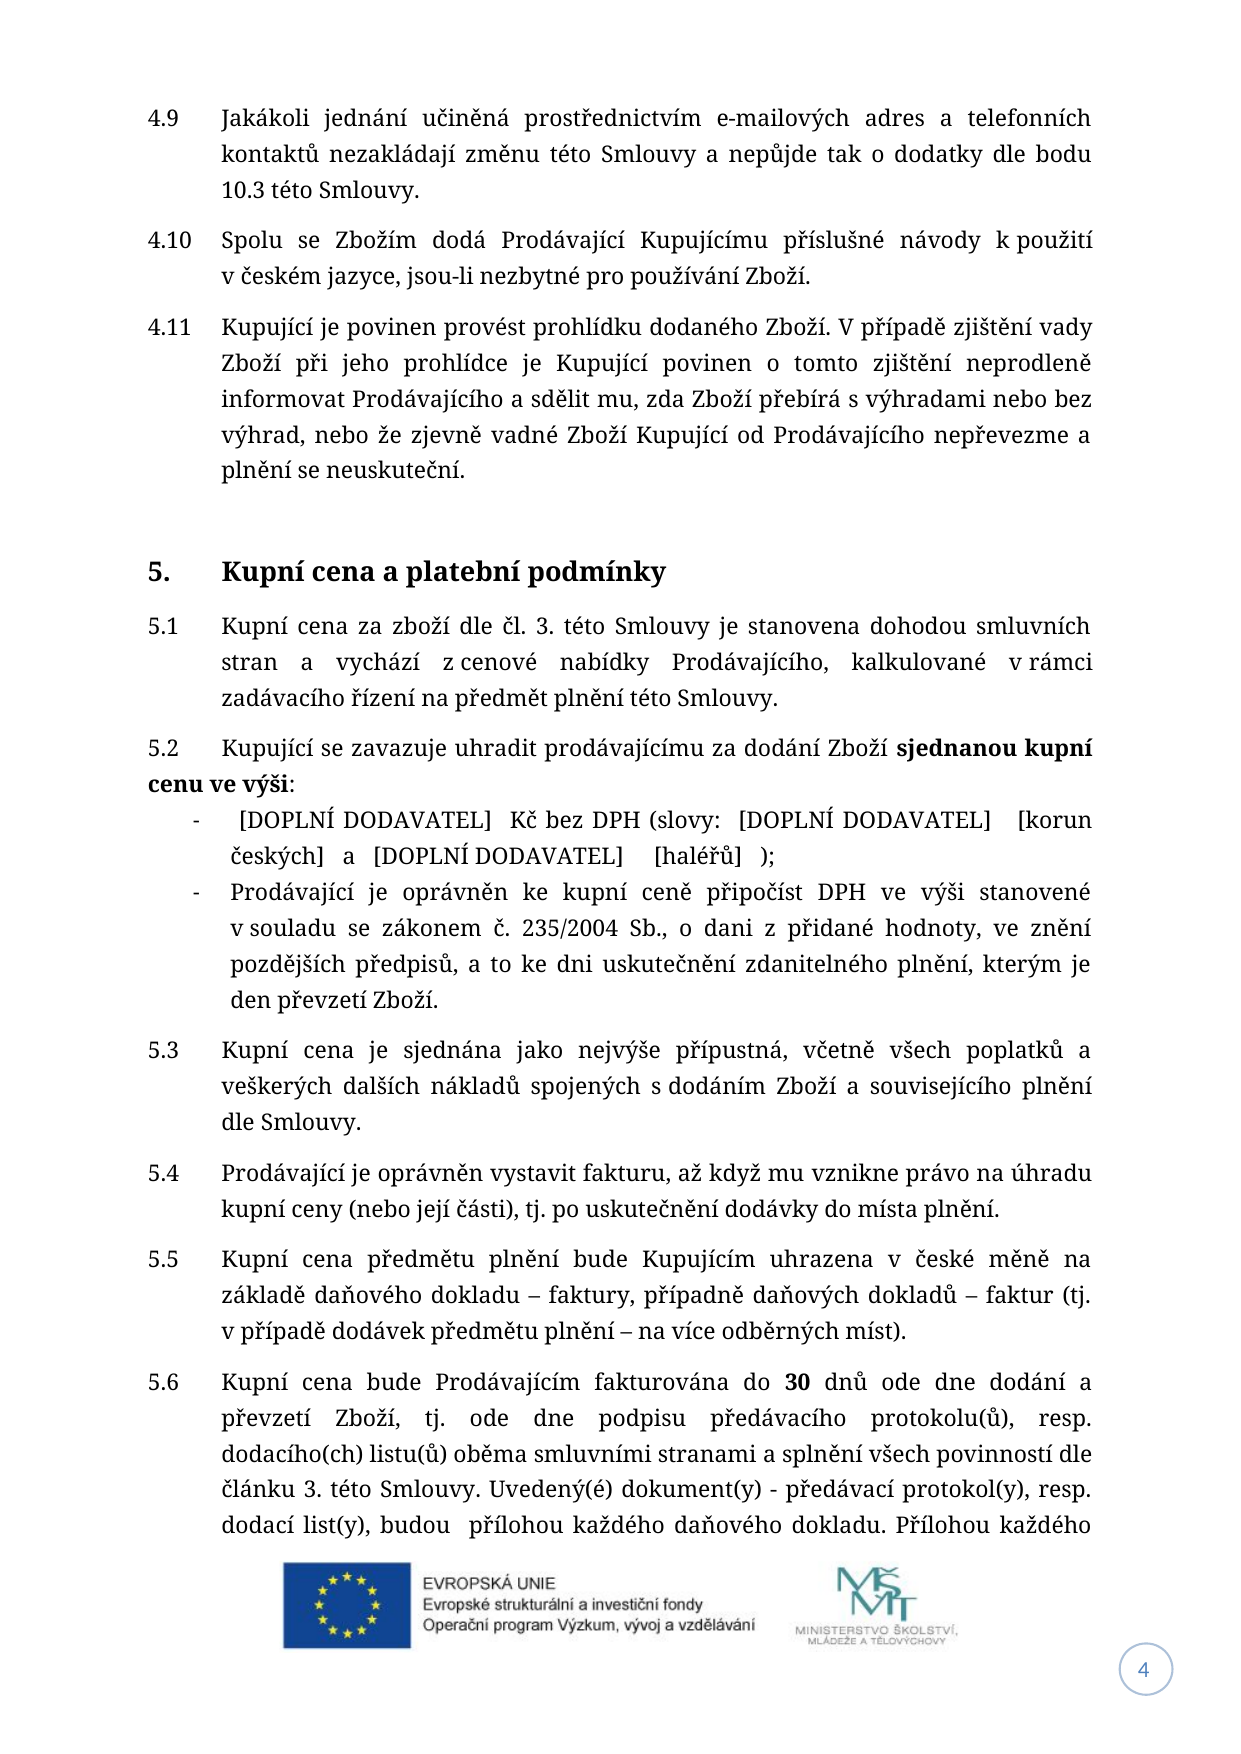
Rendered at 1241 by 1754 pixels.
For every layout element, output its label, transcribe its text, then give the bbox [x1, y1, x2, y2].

text 4.9 Jakákoli jednání učiněná prostřednictvím e-mailových adres a telefonních kontaktů nezakládají změnu této Smlouvy a nepůjde tak o dodatky dle bodu 10.3 této Smlouvy. [148, 102, 1092, 205]
text 5.3 Kupní cena je sjednána jako nejvýše přípustná, včetně všech poplatků a veškerých dalších nákladů spojených s dodáním Zboží a souvisejícího plnění dle Smlouvy. [148, 1034, 1092, 1137]
text 4.11 Kupující je povinen provést prohlídku dodaného Zboží. V případě zjištění vady Zboží při jeho prohlídce je Kupující povinen o tomto zjištění neprodleně informovat Prodávajícího a sdělit mu, zda Zboží přebírá s výhradami nebo bez výhrad, nebo že zjevně vadné Zboží Kupující od Prodávajícího nepřevezme a plnění se neuskuteční. [148, 311, 1092, 486]
text 5.4 Prodávající je oprávněn vystavit fakturu, až když mu vznikne právo na úhradu kupní ceny (nebo její části), tj. po uskutečnění dodávky do místa plnění. [148, 1157, 1092, 1224]
text 5.1 Kupní cena za zboží dle čl. 3. této Smlouvy je stanovena dohodou smluvních stran a vychází z cenové nabídky Prodávajícího, kalkulované v rámci zadávacího řízení na předmět plnění této Smlouvy. [148, 610, 1092, 713]
text 4.10 Spolu se Zbožím dodá Prodávající Kupujícímu příslušné návody k použití v českém jazyce, jsou-li nezbytné pro používání Zboží. [148, 224, 1092, 291]
text 5. Kupní cena a platební podmínky [148, 553, 1092, 590]
list Prodávající je oprávněn ke kupní ceně připočíst DPH ve výši stanovené v souladu se zákonem č. 235/2004 Sb., o dani z přidané hodnoty, ve znění pozdějších předpisů, a to ke dni uskutečnění zdanitelného plnění, kterým je den převzetí Zboží. [193, 876, 1092, 1015]
text 5.2 Kupující se zavazuje uhradit prodávajícímu za dodání Zboží sjednanou kupní cenu ve výši: [148, 732, 1092, 799]
list [DOPLNÍ DODAVATEL] Kč bez DPH (slovy: [DOPLNÍ DODAVATEL] [korun českých] a [DOPLNÍ DODAVATEL] [haléřů] ); [193, 804, 1092, 871]
text 5.5 Kupní cena předmětu plnění bude Kupujícím uhrazena v české měně na základě daňového dokladu – faktury, případně daňových dokladů – faktur (tj. v případě dodávek předmětu plnění – na více odběrných míst). [148, 1243, 1092, 1346]
picture [279, 1560, 961, 1653]
